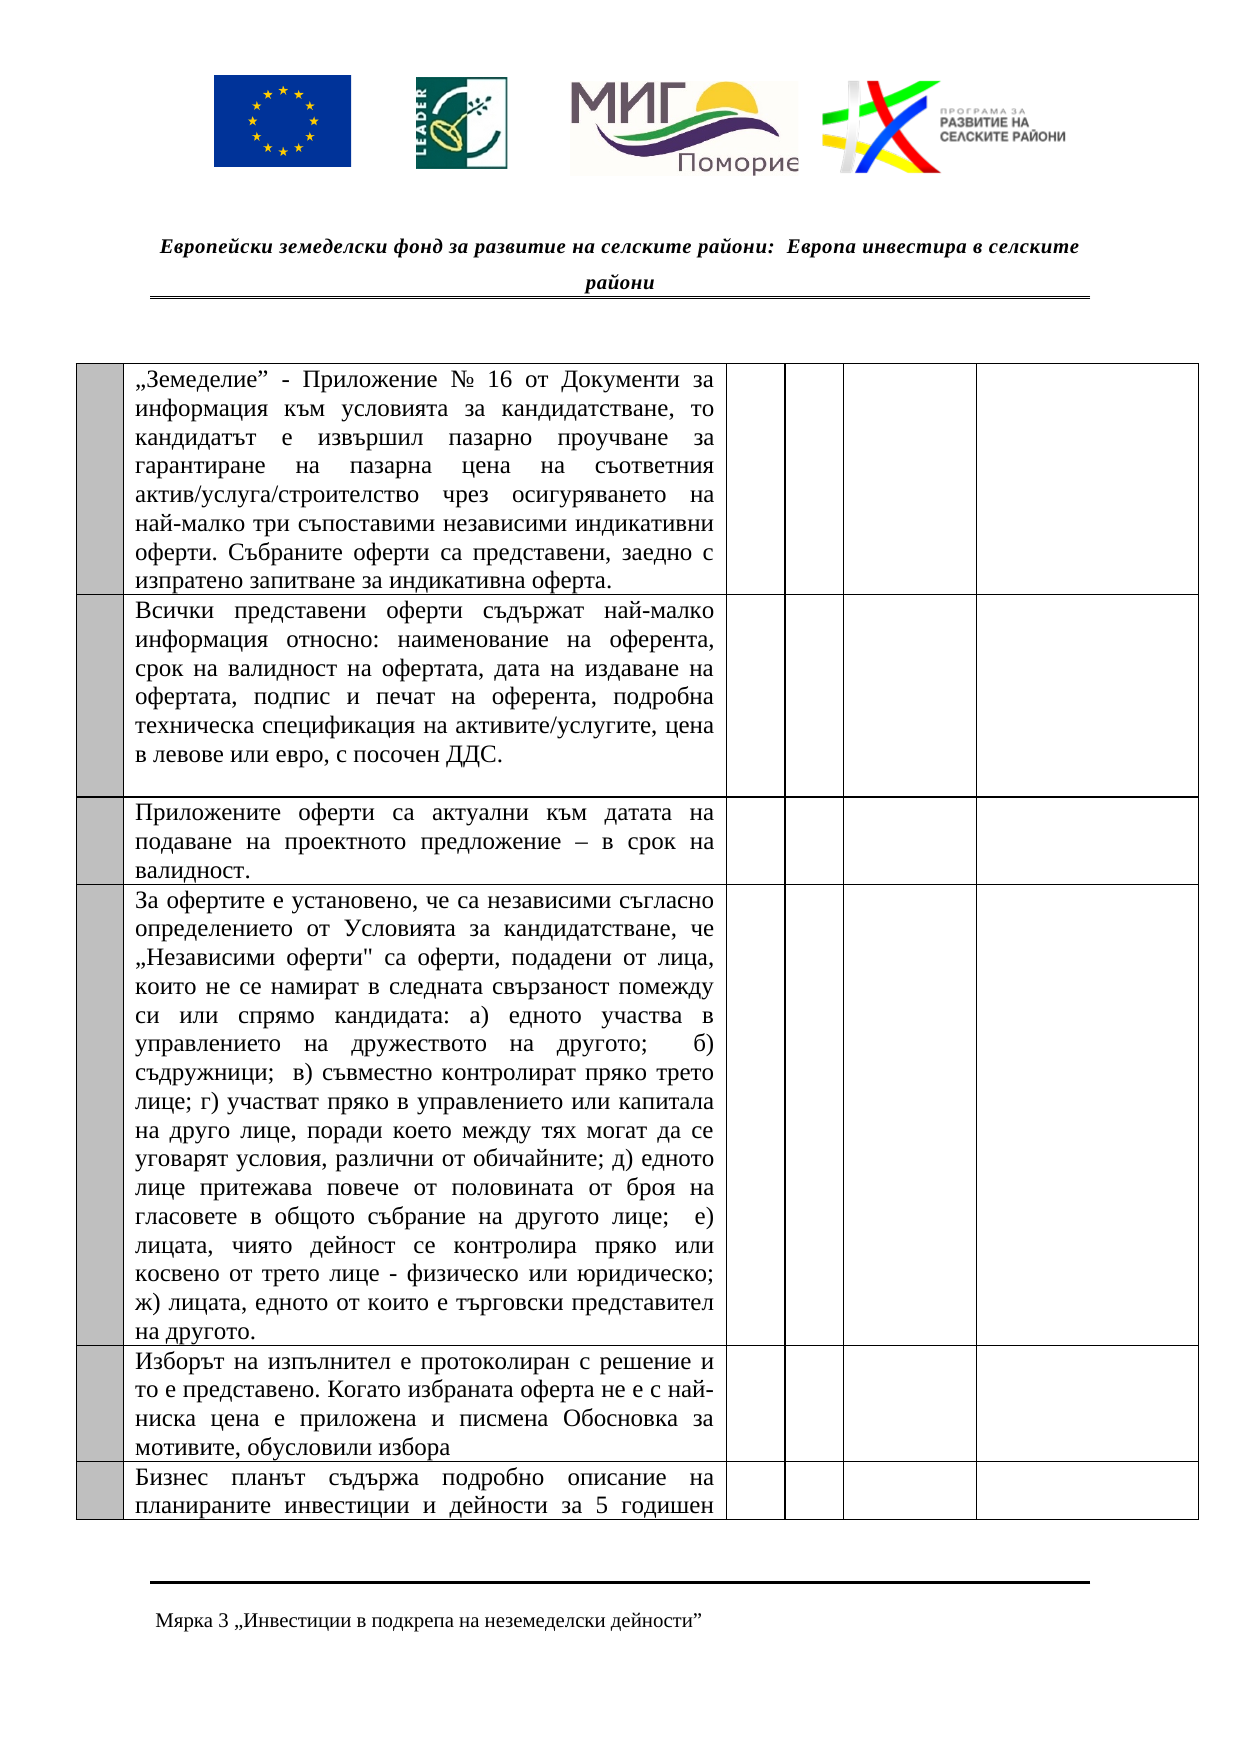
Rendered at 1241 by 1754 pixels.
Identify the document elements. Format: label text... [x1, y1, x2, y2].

table_cell [727, 885, 784, 1345]
table_cell [786, 1462, 843, 1519]
table_cell За офертите е установено, че са независими съгласно определението от Условията за кандидатстване, че „Независими оферти" са оферти, подадени от лица, които не се намират в следната свързаност помежду си или спрямо кандидата: а) едното участва в управлението на дружеството на другото; б) съдружници; в) съвместно контролират пряко трето лице; г) участват пряко в управлението или капитала на друго лице, поради което между тях могат да се уговарят условия, различни от обичайните; д) едното лице притежава повече от половината от броя на гласовете в общото събрание на другото лице; е) лицата, чиято дейност се контролира пряко или косвено от трето лице - физическо или юридическо; ж) лицата, едното от които е търговски представител на другото. [124, 885, 726, 1345]
table_cell [786, 595, 843, 796]
table_cell [844, 1346, 976, 1461]
table_cell [77, 885, 123, 1345]
table_cell [844, 364, 976, 594]
table_cell [786, 1346, 843, 1461]
table_cell [77, 1346, 123, 1461]
table_cell [786, 364, 843, 594]
picture [808, 73, 1076, 180]
table_cell [977, 885, 1198, 1345]
table_cell [844, 798, 976, 884]
table_cell [977, 798, 1198, 884]
table_cell Изборът на изпълнител е протоколиран с решение и то е представено. Когато избраната оферта не е с най-ниска цена е приложена и писмена Обосновка за мотивите, обусловили избора [124, 1346, 726, 1461]
table_cell [977, 1346, 1198, 1461]
picture [570, 81, 799, 176]
table_cell [977, 595, 1198, 796]
table_cell [786, 885, 843, 1345]
table_cell [844, 595, 976, 796]
table_cell [977, 1462, 1198, 1519]
table_cell [727, 798, 784, 884]
picture [214, 75, 352, 167]
table_cell Приложените оферти са актуални към датата на подаване на проектното предложение – в срок на валидност. [124, 798, 726, 884]
table_cell [77, 798, 123, 884]
table_cell [844, 885, 976, 1345]
table_cell [977, 364, 1198, 594]
table_cell [727, 595, 784, 796]
table_cell [77, 364, 123, 594]
picture [416, 77, 508, 169]
table_cell [727, 1462, 784, 1519]
table_cell Всички представени оферти съдържат най-малко информация относно: наименование на оферента, срок на валидност на офертата, дата на издаване на офертата, подпис и печат на оферента, подробна техническа спецификация на активите/услугите, цена в левове или евро, с посочен ДДС. [124, 595, 726, 796]
table_cell [77, 1462, 123, 1519]
table_cell [844, 1462, 976, 1519]
table_cell [727, 364, 784, 594]
table_cell [727, 1346, 784, 1461]
table_cell [77, 595, 123, 796]
table_cell [786, 798, 843, 884]
